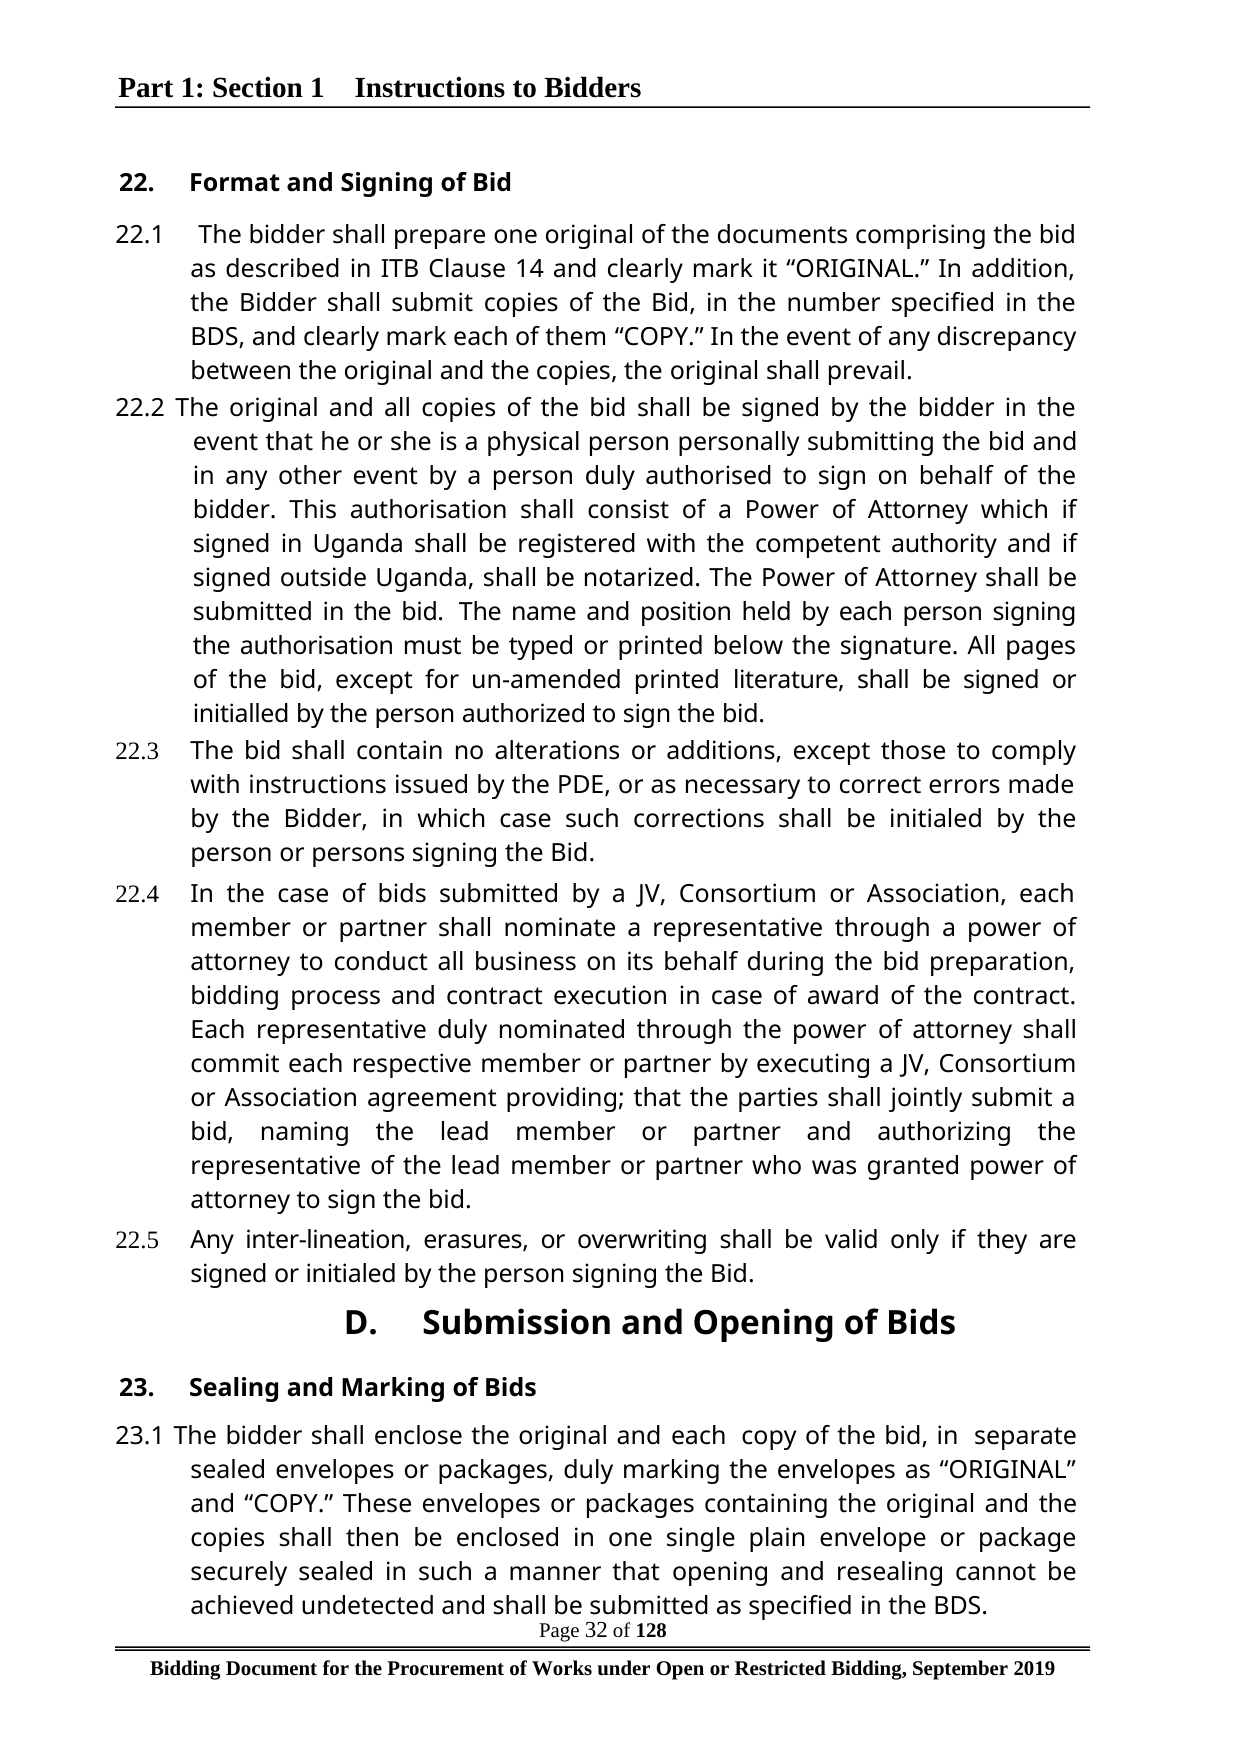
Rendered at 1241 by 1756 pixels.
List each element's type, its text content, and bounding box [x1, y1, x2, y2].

table_cell 23.1 The bidder shall enclose the original and each copy of the bid, in separate sealed envelopes or packages, duly marking the envelopes as “ORIGINAL” and “COPY.” These envelopes or packages containing the original and the copies shall then be enclosed in one single plain envelope or package securely sealed in such a manner that opening and resealing cannot be achieved undetected and shall be submitted as specified in the BDS. [94, 1409, 1098, 1622]
table_cell 22.2 The original and all copies of the bid shall be signed by the bidder in the event that he or she is a physical person personally submitting the bid and in any other event by a person duly authorised to sign on behalf of the bidder. This authorisation shall consist of a Power of Attorney which if signed in Uganda shall be registered with the competent authority and if signed outside Uganda, shall be notarized. The Power of Attorney shall be submitted in the bid. The name and position held by each person signing the authorisation must be typed or printed below the signature. All pages of the bid, except for un-amended printed literature, shall be signed or initialled by the person authorized to sign the bid. [94, 387, 1098, 730]
table_cell 22.1 The bidder shall prepare one original of the documents comprising the bid as described in ITB Clause 14 and clearly mark it “ORIGINAL.” In addition, the Bidder shall submit copies of the Bid, in the number specified in the BDS, and clearly mark each of them “COPY.” In the event of any discrepancy between the original and the copies, the original shall prevail. [94, 207, 1098, 387]
table_cell 23. Sealing and Marking of Bids [94, 1354, 1098, 1408]
table_header 22. Format and Signing of Bid [94, 169, 1098, 207]
table_cell The bid shall contain no alterations or additions, except those to comply with instructions issued by the PDE, or as necessary to correct errors made by the Bidder, in which case such corrections shall be initialed by the person or persons signing the Bid. In the case of bids submitted by a JV, Consortium or Association, each member or partner shall nominate a representative through a power of attorney to conduct all business on its behalf during the bid preparation, bidding process and contract execution in case of award of the contract. Each representative duly nominated through the power of attorney shall commit each respective member or partner by executing a JV, Consortium or Association agreement providing; that the parties shall jointly submit a bid, naming the lead member or partner and authorizing the representative of the lead member or partner who was granted power of attorney to sign the bid. Any inter-lineation, erasures, or overwriting shall be valid only if they are signed or initialed by the person signing the Bid. [94, 730, 1098, 1290]
table_cell D. Submission and Opening of Bids [94, 1290, 1098, 1354]
